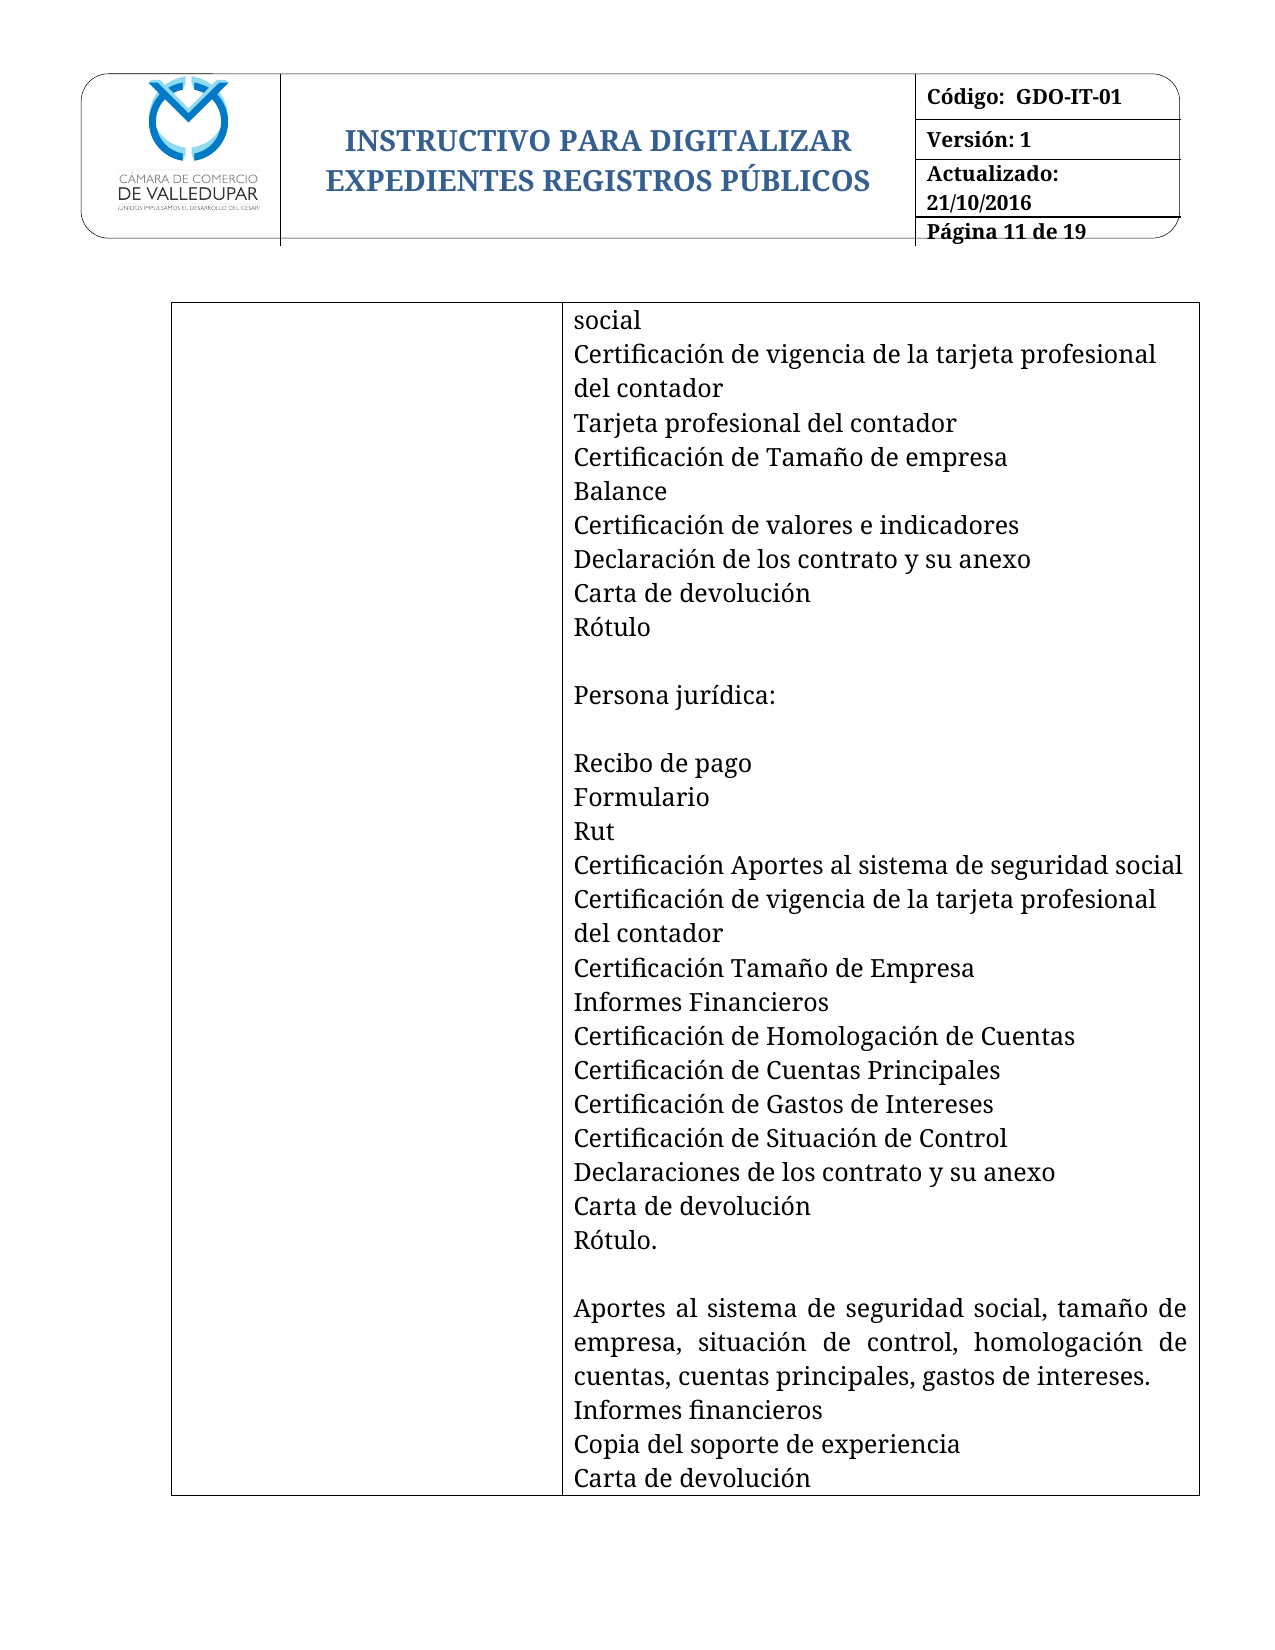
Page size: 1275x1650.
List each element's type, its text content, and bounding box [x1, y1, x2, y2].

picture [117, 76, 260, 210]
table_cell [172, 303, 562, 1495]
